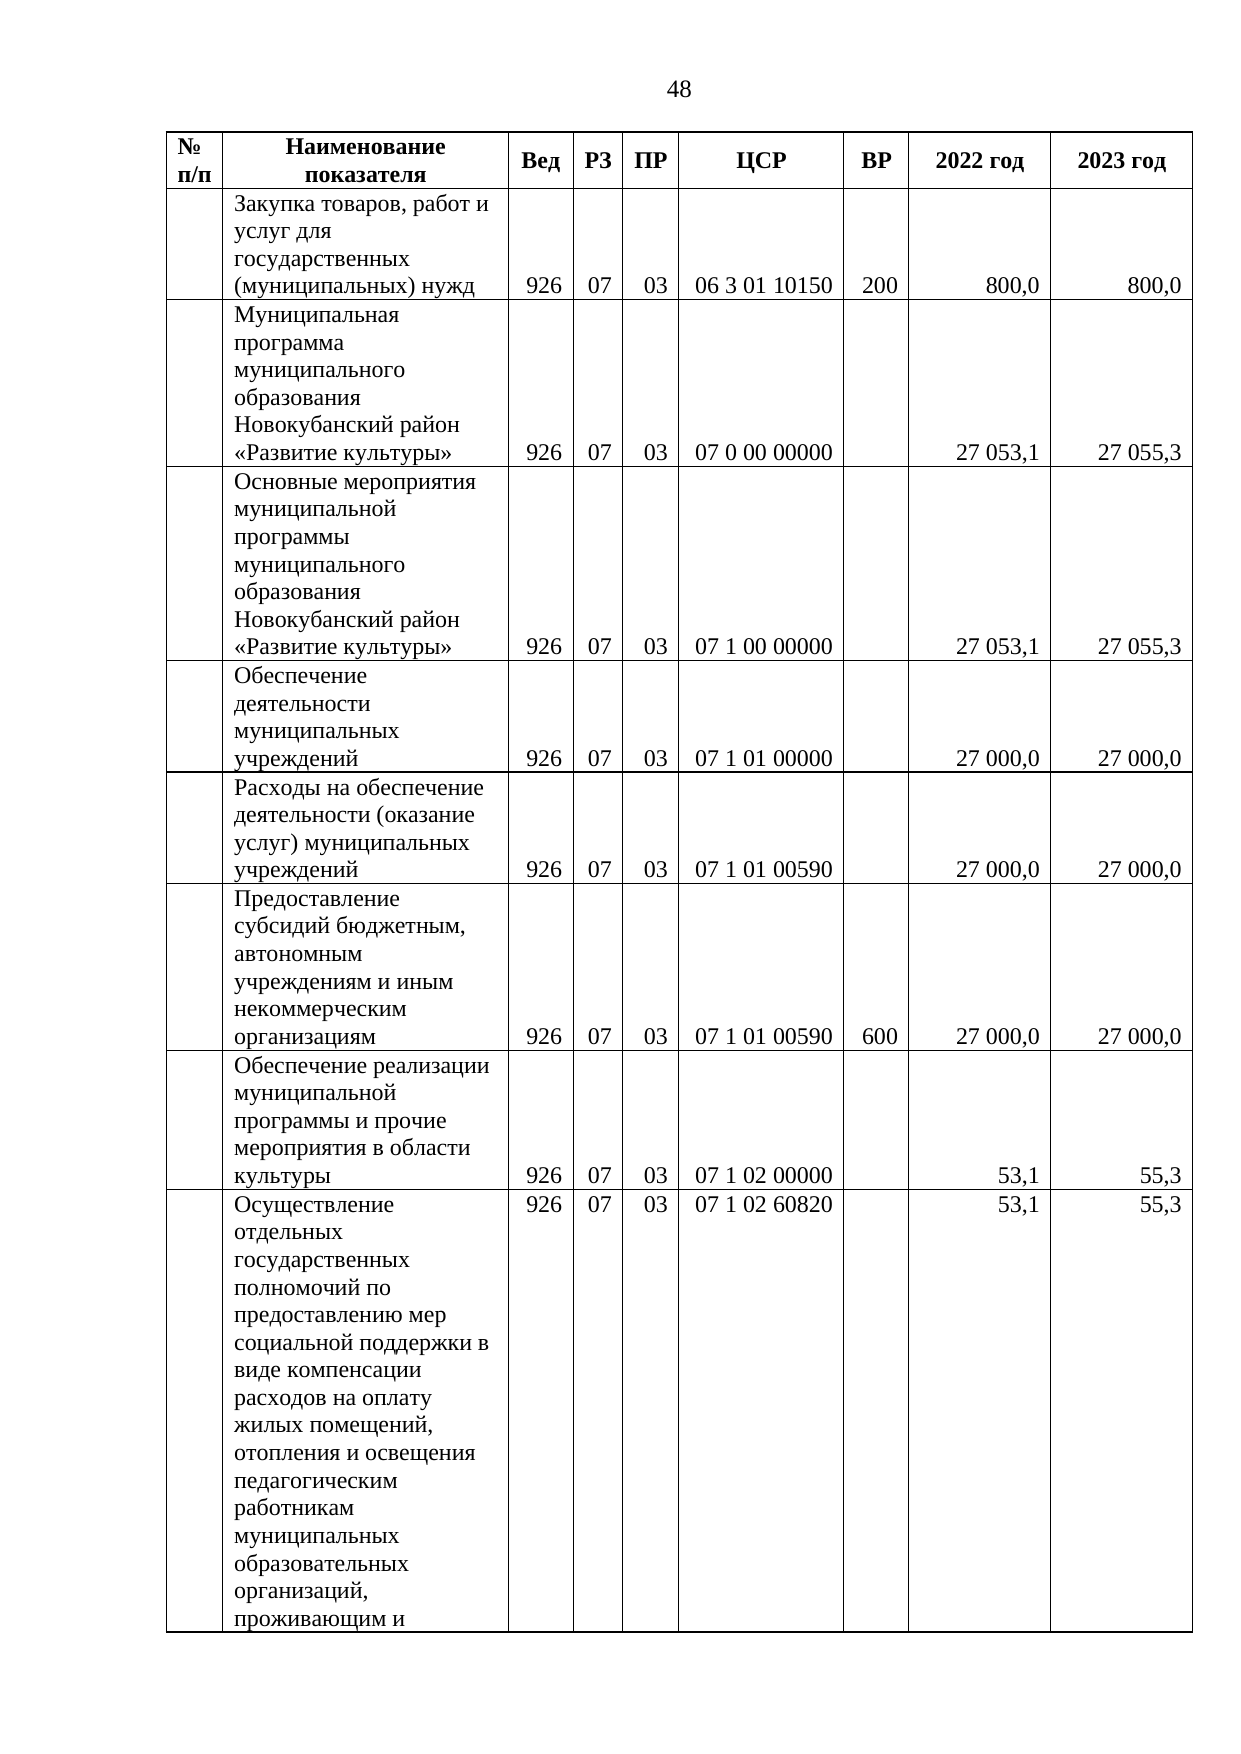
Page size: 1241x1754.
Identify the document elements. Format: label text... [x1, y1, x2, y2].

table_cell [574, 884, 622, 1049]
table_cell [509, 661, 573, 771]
table_header ЦСР [679, 133, 843, 188]
table_header ПР [623, 133, 678, 188]
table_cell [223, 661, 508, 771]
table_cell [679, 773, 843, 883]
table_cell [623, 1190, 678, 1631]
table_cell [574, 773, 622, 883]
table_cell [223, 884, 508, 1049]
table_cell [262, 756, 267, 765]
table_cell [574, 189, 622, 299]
table_header РЗ [574, 133, 622, 188]
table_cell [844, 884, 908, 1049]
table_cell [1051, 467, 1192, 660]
table_header Наименование показателя [223, 133, 508, 188]
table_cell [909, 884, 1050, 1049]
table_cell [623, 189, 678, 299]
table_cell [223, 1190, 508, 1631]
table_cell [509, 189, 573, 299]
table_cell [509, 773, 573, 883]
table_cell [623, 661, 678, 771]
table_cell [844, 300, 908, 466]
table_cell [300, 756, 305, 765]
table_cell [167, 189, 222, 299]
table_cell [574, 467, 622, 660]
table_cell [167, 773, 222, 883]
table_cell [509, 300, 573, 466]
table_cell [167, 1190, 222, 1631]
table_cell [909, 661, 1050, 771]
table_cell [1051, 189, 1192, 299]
table_header № п/п [167, 133, 222, 188]
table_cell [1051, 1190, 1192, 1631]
table_header Вед [509, 133, 573, 188]
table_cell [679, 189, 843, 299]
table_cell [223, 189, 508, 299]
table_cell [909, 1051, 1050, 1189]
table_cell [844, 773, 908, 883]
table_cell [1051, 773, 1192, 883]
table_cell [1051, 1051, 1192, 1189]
table_header 2022 год [909, 133, 1050, 188]
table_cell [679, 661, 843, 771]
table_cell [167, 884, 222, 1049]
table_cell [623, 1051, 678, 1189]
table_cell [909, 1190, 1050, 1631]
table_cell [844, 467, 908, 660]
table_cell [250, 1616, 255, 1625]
table_header ВР [844, 133, 908, 188]
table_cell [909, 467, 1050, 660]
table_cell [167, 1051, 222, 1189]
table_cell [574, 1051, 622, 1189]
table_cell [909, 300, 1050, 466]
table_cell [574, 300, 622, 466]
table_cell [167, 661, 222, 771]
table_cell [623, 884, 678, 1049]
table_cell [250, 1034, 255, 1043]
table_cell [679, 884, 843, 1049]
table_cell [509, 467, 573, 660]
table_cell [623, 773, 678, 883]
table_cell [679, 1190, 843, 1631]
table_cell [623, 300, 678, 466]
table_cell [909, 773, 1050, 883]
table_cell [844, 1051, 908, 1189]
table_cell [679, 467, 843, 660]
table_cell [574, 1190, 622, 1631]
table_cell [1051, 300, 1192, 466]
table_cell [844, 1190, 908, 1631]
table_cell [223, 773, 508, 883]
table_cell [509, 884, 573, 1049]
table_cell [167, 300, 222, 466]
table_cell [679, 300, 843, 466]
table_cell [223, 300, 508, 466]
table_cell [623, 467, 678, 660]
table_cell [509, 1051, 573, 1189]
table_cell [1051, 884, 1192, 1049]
table_header 2023 год [1051, 133, 1192, 188]
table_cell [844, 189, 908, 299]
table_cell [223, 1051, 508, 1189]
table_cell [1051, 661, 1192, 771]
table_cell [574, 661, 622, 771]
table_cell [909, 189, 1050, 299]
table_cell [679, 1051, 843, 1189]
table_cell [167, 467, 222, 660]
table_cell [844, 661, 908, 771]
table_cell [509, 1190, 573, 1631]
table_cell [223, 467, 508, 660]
